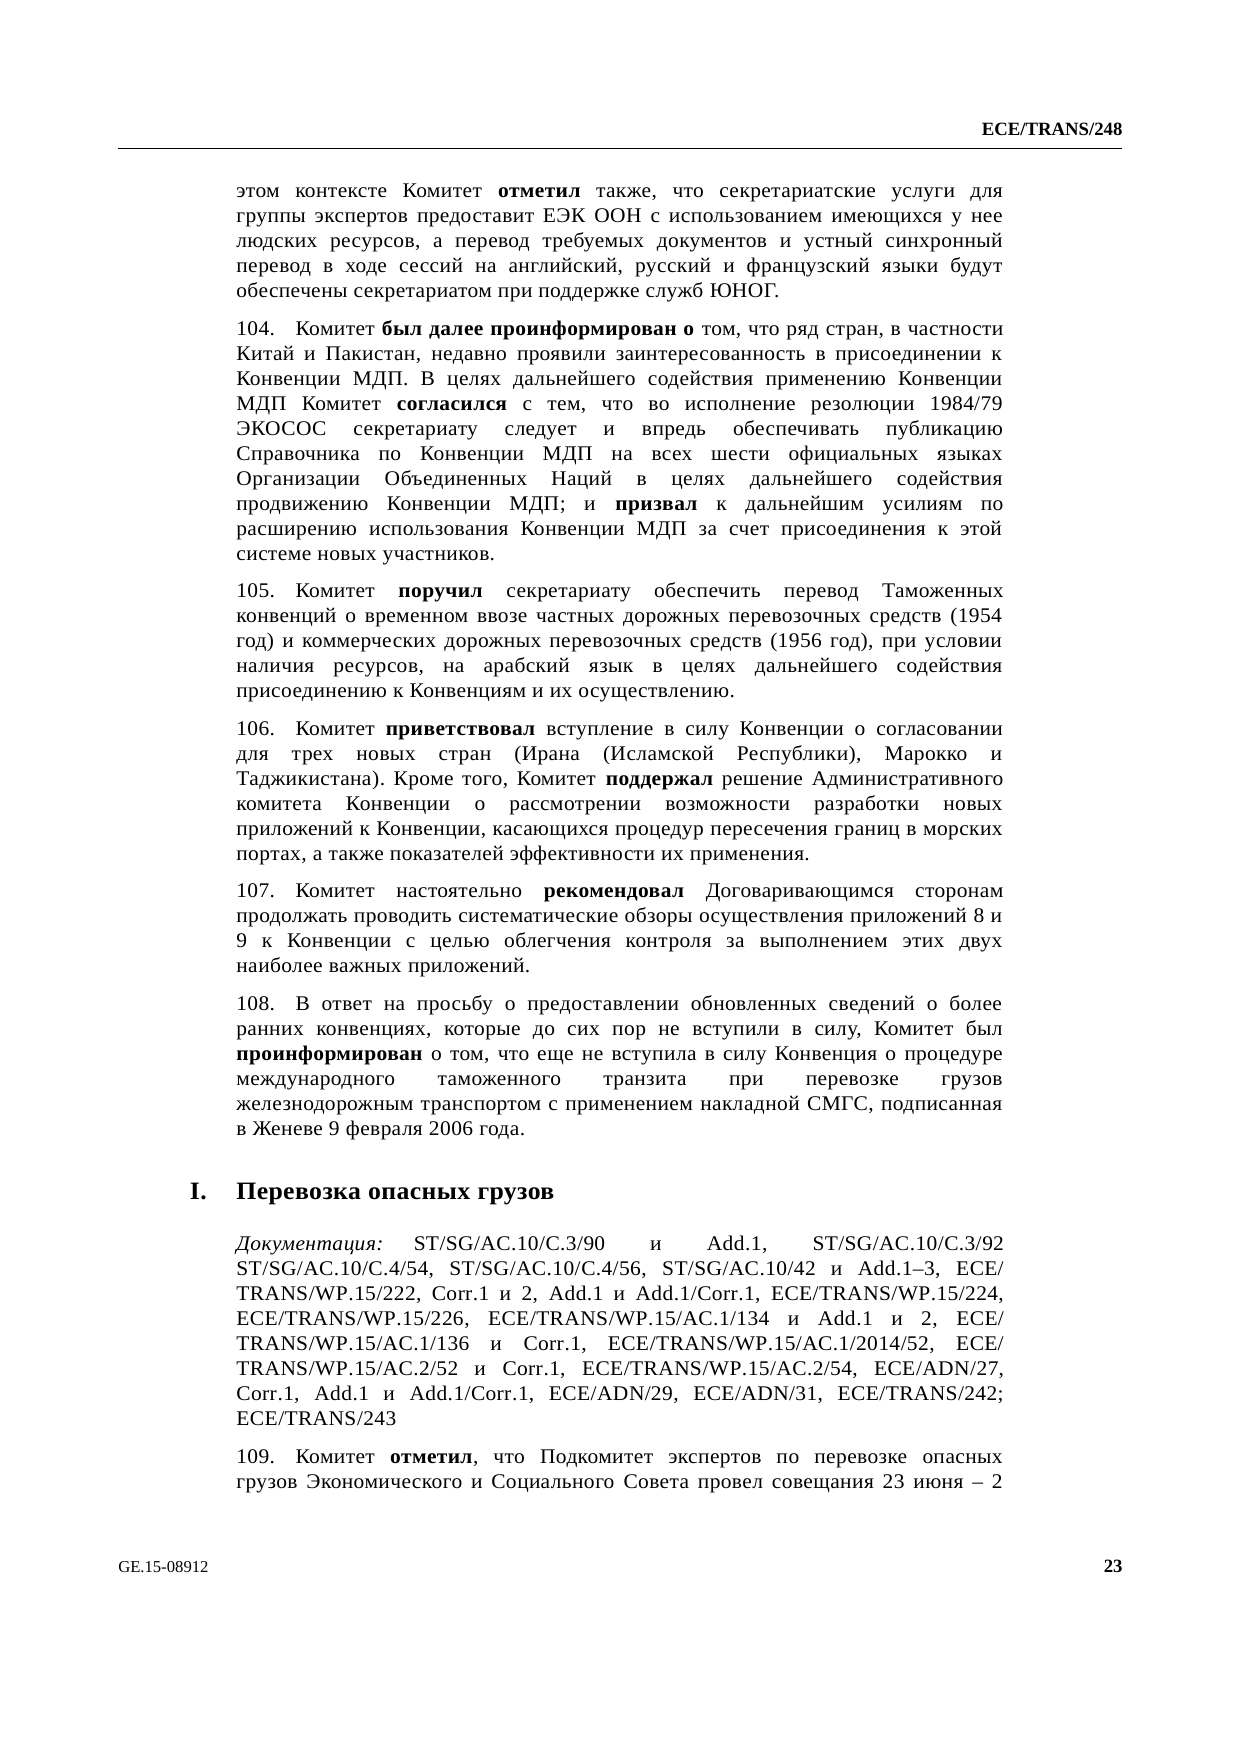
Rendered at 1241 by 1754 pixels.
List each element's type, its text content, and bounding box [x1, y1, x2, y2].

text 105. Комитет поручил секретариату обеспечить перевод Таможенных конвенций о временном ввозе частных дорожных перевозочных средств (1954 год) и коммерческих дорожных перевозочных средств (1956 год), при условии наличия ресурсов, на арабский язык в целях дальнейшего содействия присоединению к Конвенциям и их осуществлению. [236, 577, 1004, 702]
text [236, 177, 1004, 302]
text Документация: ST/SG/AC.10/C.3/90 и Add.1, ST/SG/AC.10/C.3/92 ST/SG/AC.10/C.4/54, ST/SG/AC.10/C.4/56, ST/SG/AC.10/42 и Add.1–3, ECE/ TRANS/WP.15/222, Corr.1 и 2, Add.1 и Add.1/Corr.1, ECE/TRANS/WP.15/224, ECE/TRANS/WP.15/226, ECE/TRANS/WP.15/AC.1/134 и Add.1 и 2, ECE/ TRANS/WP.15/AC.1/136 и Corr.1, ECE/TRANS/WP.15/AC.1/2014/52, ECE/ TRANS/WP.15/AC.2/52 и Corr.1, ECE/TRANS/WP.15/AC.2/54, ECE/ADN/27, Corr.1, Add.1 и Add.1/Corr.1, ECE/ADN/29, ECE/ADN/31, ECE/TRANS/242; ECE/TRANS/243 [236, 1230, 1004, 1430]
text I. Перевозка опасных грузов [118, 1177, 1004, 1205]
text 106. Комитет приветствовал вступление в силу Конвенции о согласовании для трех новых стран (Ирана (Исламской Республики), Марокко и Таджикистана). Кроме того, Комитет поддержал решение Административного комитета Конвенции о рассмотрении возможности разработки новых приложений к Конвенции, касающихся процедур пересечения границ в морских портах, а также показателей эффективности их применения. [236, 715, 1004, 865]
text 104. Комитет был далее проинформирован о том, что ряд стран, в частности Китай и Пакистан, недавно проявили заинтересованность в присоединении к Конвенции МДП. В целях дальнейшего содействия применению Конвенции МДП Комитет согласился с тем, что во исполнение резолюции 1984/79 ЭКОСОС секретариату следует и впредь обеспечивать публикацию Справочника по Конвенции МДП на всех шести официальных языках Организации Объединенных Наций в целях дальнейшего содействия продвижению Конвенции МДП; и призвал к дальнейшим усилиям по расширению использования Конвенции МДП за счет присоединения к этой системе новых участников. [236, 315, 1004, 565]
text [236, 1443, 1004, 1493]
text 108. В ответ на просьбу о предоставлении обновленных сведений о более ранних конвенциях, которые до сих пор не вступили в силу, Комитет был проинформирован о том, что еще не вступила в силу Конвенция о процедуре международного таможенного транзита при перевозке грузов железнодорожным транспортом с применением накладной СМГС, подписанная в Женеве 9 февраля 2006 года. [236, 990, 1004, 1140]
text 107. Комитет настоятельно рекомендовал Договаривающимся сторонам продолжать проводить систематические обзоры осуществления приложений 8 и 9 к Конвенции с целью облегчения контроля за выполнением этих двух наиболее важных приложений. [236, 877, 1004, 977]
